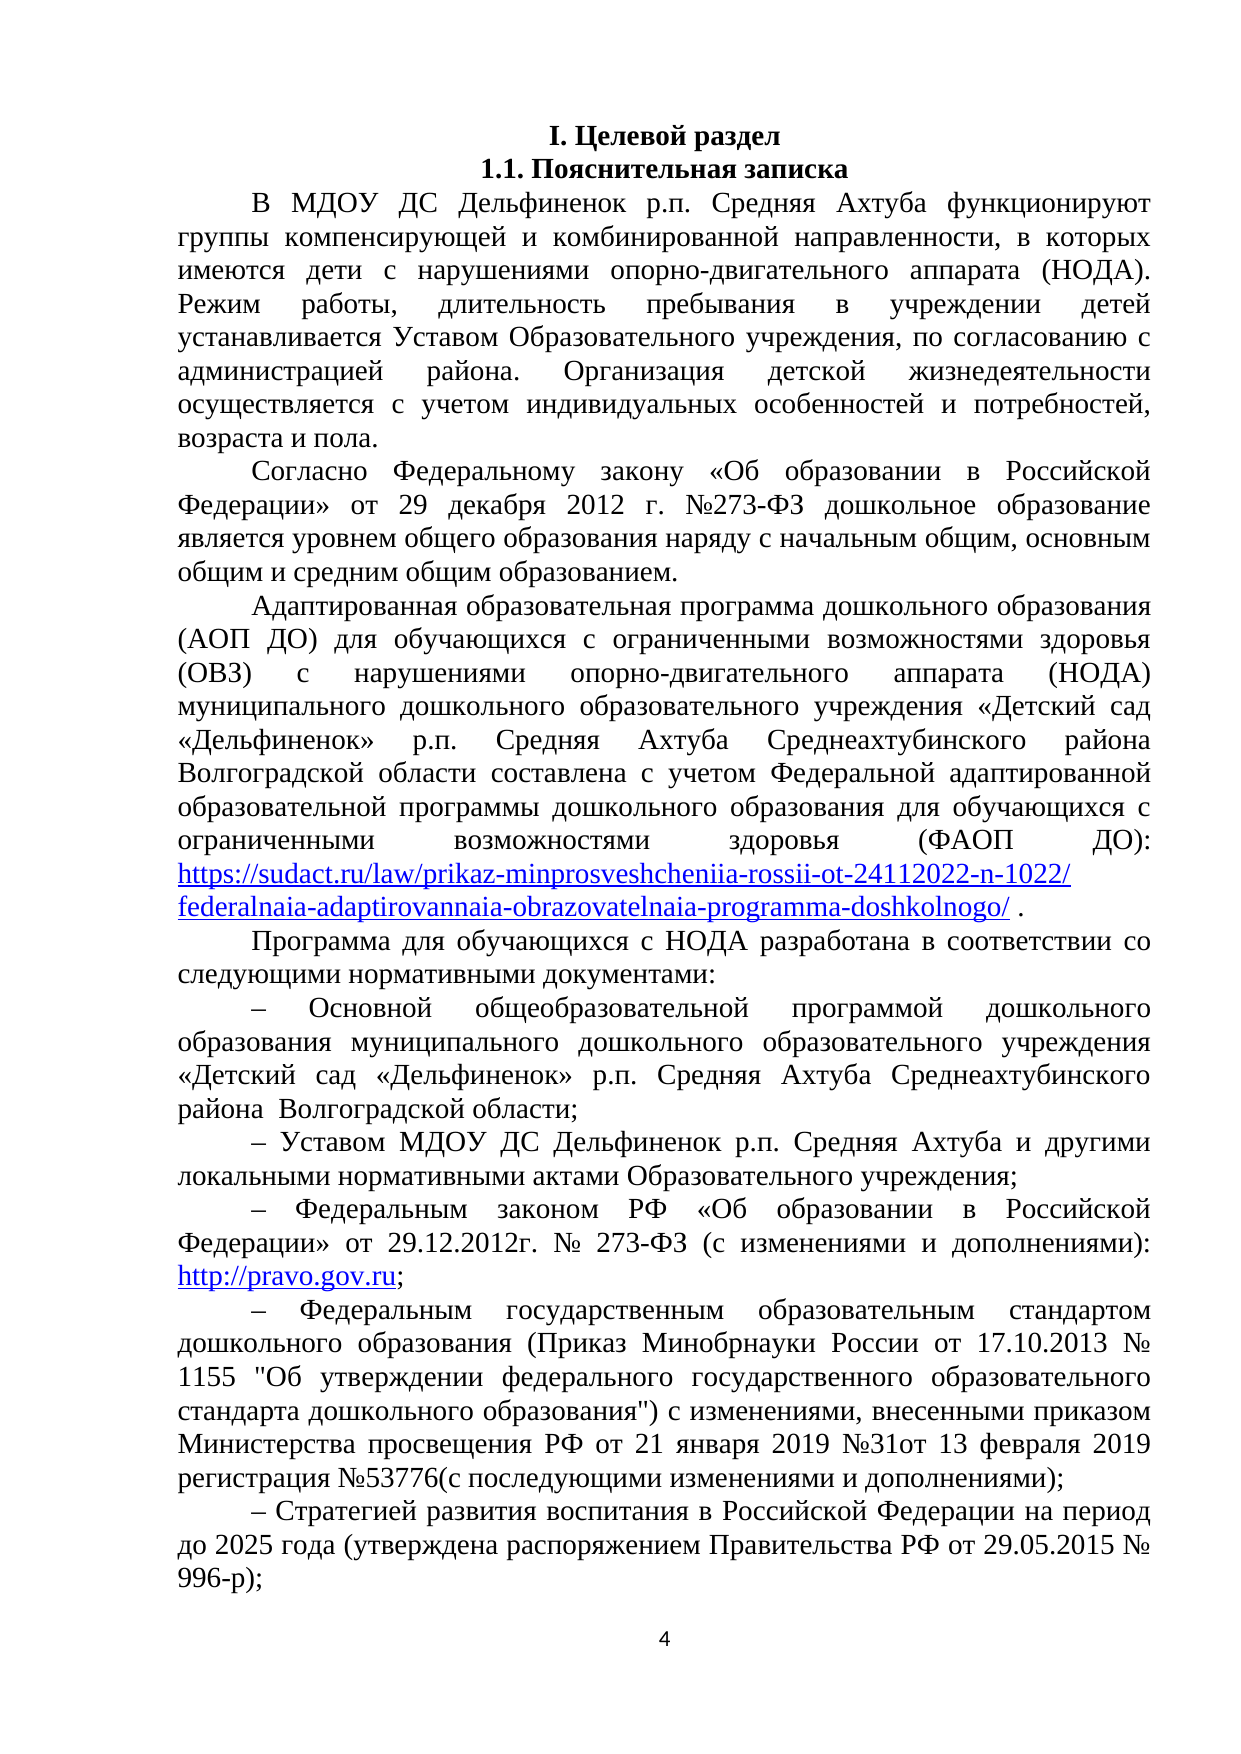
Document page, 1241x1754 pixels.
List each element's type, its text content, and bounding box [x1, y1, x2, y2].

text – Стратегией развития воспитания в Российской Федерации на период до 2025 года (утверждена распоряжением Правительства РФ от 29.05.2015 № 996-р); [177, 1493, 1152, 1594]
text – Основной общеобразовательной программой дошкольного образования муниципального дошкольного образовательного учреждения «Детский сад «Дельфиненок» р.п. Средняя Ахтуба Среднеахтубинского района Волгоградской области; [177, 990, 1152, 1124]
text – Уставом МДОУ ДС Дельфиненок р.п. Средняя Ахтуба и другими локальными нормативными актами Образовательного учреждения; [177, 1124, 1152, 1191]
text Адаптированная образовательная программа дошкольного образования (АОП ДО) для обучающихся с ограниченными возможностями здоровья (ОВЗ) с нарушениями опорно-двигательного аппарата (НОДА) муниципального дошкольного образовательного учреждения «Детский сад «Дельфиненок» р.п. Средняя Ахтуба Среднеахтубинского района Волгоградской области составлена с учетом Федеральной адаптированной образовательной программы дошкольного образования для обучающихся с ограниченными возможностями здоровья (ФАОП ДО): https://sudact.ru/law/prikaz-minprosveshcheniia-rossii-ot-24112022-n-1022/federalnaia-adaptirovannaia-obrazovatelnaia-programma-doshkolnogo/ . [177, 588, 1152, 923]
text – Федеральным государственным образовательным стандартом дошкольного образования (Приказ Минобрнауки России от 17.10.2013 № 1155 "Об утверждении федерального государственного образовательного стандарта дошкольного образования") с изменениями, внесенными приказом Министерства просвещения РФ от 21 января 2019 №31от 13 февраля 2019 регистрация №53776(с последующими изменениями и дополнениями); [177, 1292, 1152, 1493]
text 1.1. Пояснительная записка [177, 152, 1152, 185]
text Согласно Федеральному закону «Об образовании в Российской Федерации» от 29 декабря 2012 г. №273-ФЗ дошкольное образование является уровнем общего образования наряду с начальным общим, основным общим и средним общим образованием. [177, 453, 1152, 588]
text Программа для обучающихся с НОДА разработана в соответствии со следующими нормативными документами: [177, 923, 1152, 990]
text В МДОУ ДС Дельфиненок р.п. Средняя Ахтуба функционируют группы компенсирующей и комбинированной направленности, в которых имеются дети с нарушениями опорно-двигательного аппарата (НОДА). Режим работы, длительность пребывания в учреждении детей устанавливается Уставом Образовательного учреждения, по согласованию с администрацией района. Организация детской жизнедеятельности осуществляется с учетом индивидуальных особенностей и потребностей, возраста и пола. [177, 185, 1152, 453]
text I. Целевой раздел [177, 118, 1152, 152]
text – Федеральным законом РФ «Об образовании в Российской Федерации» от 29.12.2012г. № 273-ФЗ (с изменениями и дополнениями): http://pravo.gov.ru; [177, 1191, 1152, 1292]
